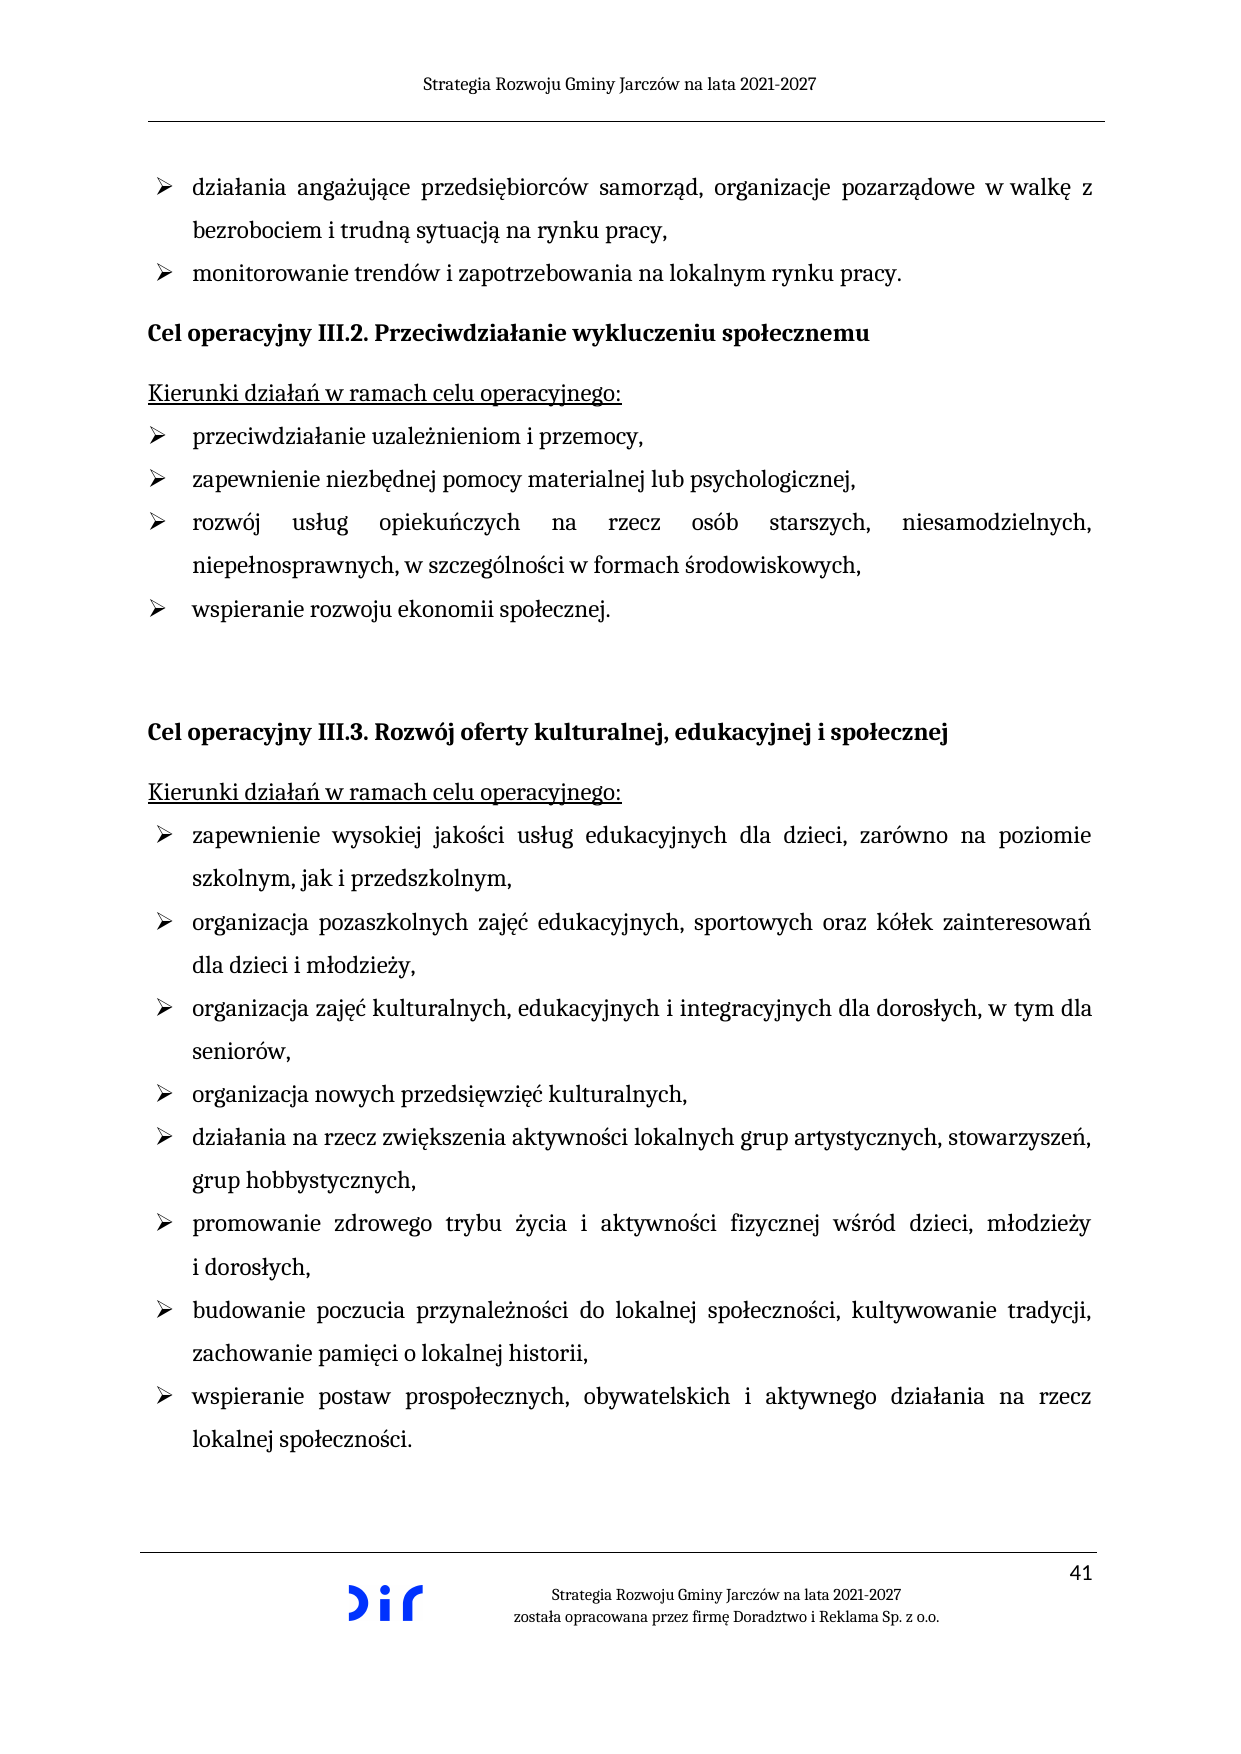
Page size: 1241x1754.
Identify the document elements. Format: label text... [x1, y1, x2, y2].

list działania na rzecz zwiększenia aktywności lokalnych grup artystycznych, stowarzyszeń, grup hobbystycznych, [154, 1123, 1092, 1195]
list zapewnienie wysokiej jakości usług edukacyjnych dla dzieci, zarówno na poziomie szkolnym, jak i przedszkolnym, [154, 821, 1092, 893]
list organizacja nowych przedsięwzięć kulturalnych, [154, 1080, 1092, 1109]
list organizacja zajęć kulturalnych, edukacyjnych i integracyjnych dla dorosłych, w tym dla seniorów, [154, 994, 1092, 1066]
list wspieranie rozwoju ekonomii społecznej. [148, 594, 1092, 623]
text Cel operacyjny III.3. Rozwój oferty kulturalnej, edukacyjnej i społecznej [148, 718, 1092, 747]
text Cel operacyjny III.2. Przeciwdziałanie wykluczeniu społecznemu [148, 319, 1092, 348]
list budowanie poczucia przynależności do lokalnej społeczności, kultywowanie tradycji, zachowanie pamięci o lokalnej historii, [154, 1296, 1092, 1367]
list organizacja pozaszkolnych zajęć edukacyjnych, sportowych oraz kółek zainteresowań dla dzieci i młodzieży, [154, 907, 1092, 979]
list działania angażujące przedsiębiorców samorząd, organizacje pozarządowe w walkę z bezrobociem i trudną sytuacją na rynku pracy, [154, 173, 1092, 245]
list Kierunki działań w ramach celu operacyjnego: [148, 379, 1092, 408]
list przeciwdziałanie uzależnieniom i przemocy, [148, 422, 1092, 451]
list wspieranie postaw prospołecznych, obywatelskich i aktywnego działania na rzecz lokalnej społeczności. [154, 1382, 1092, 1454]
picture [348, 1585, 423, 1621]
list Kierunki działań w ramach celu operacyjnego: [148, 778, 1092, 807]
list promowanie zdrowego trybu życia i aktywności fizycznej wśród dzieci, młodzieży i dorosłych, [154, 1209, 1092, 1281]
list rozwój usług opiekuńczych na rzecz osób starszych, niesamodzielnych, niepełnosprawnych, w szczególności w formach środowiskowych, [148, 508, 1092, 580]
list zapewnienie niezbędnej pomocy materialnej lub psychologicznej, [148, 465, 1092, 494]
list monitorowanie trendów i zapotrzebowania na lokalnym rynku pracy. [154, 259, 1092, 288]
